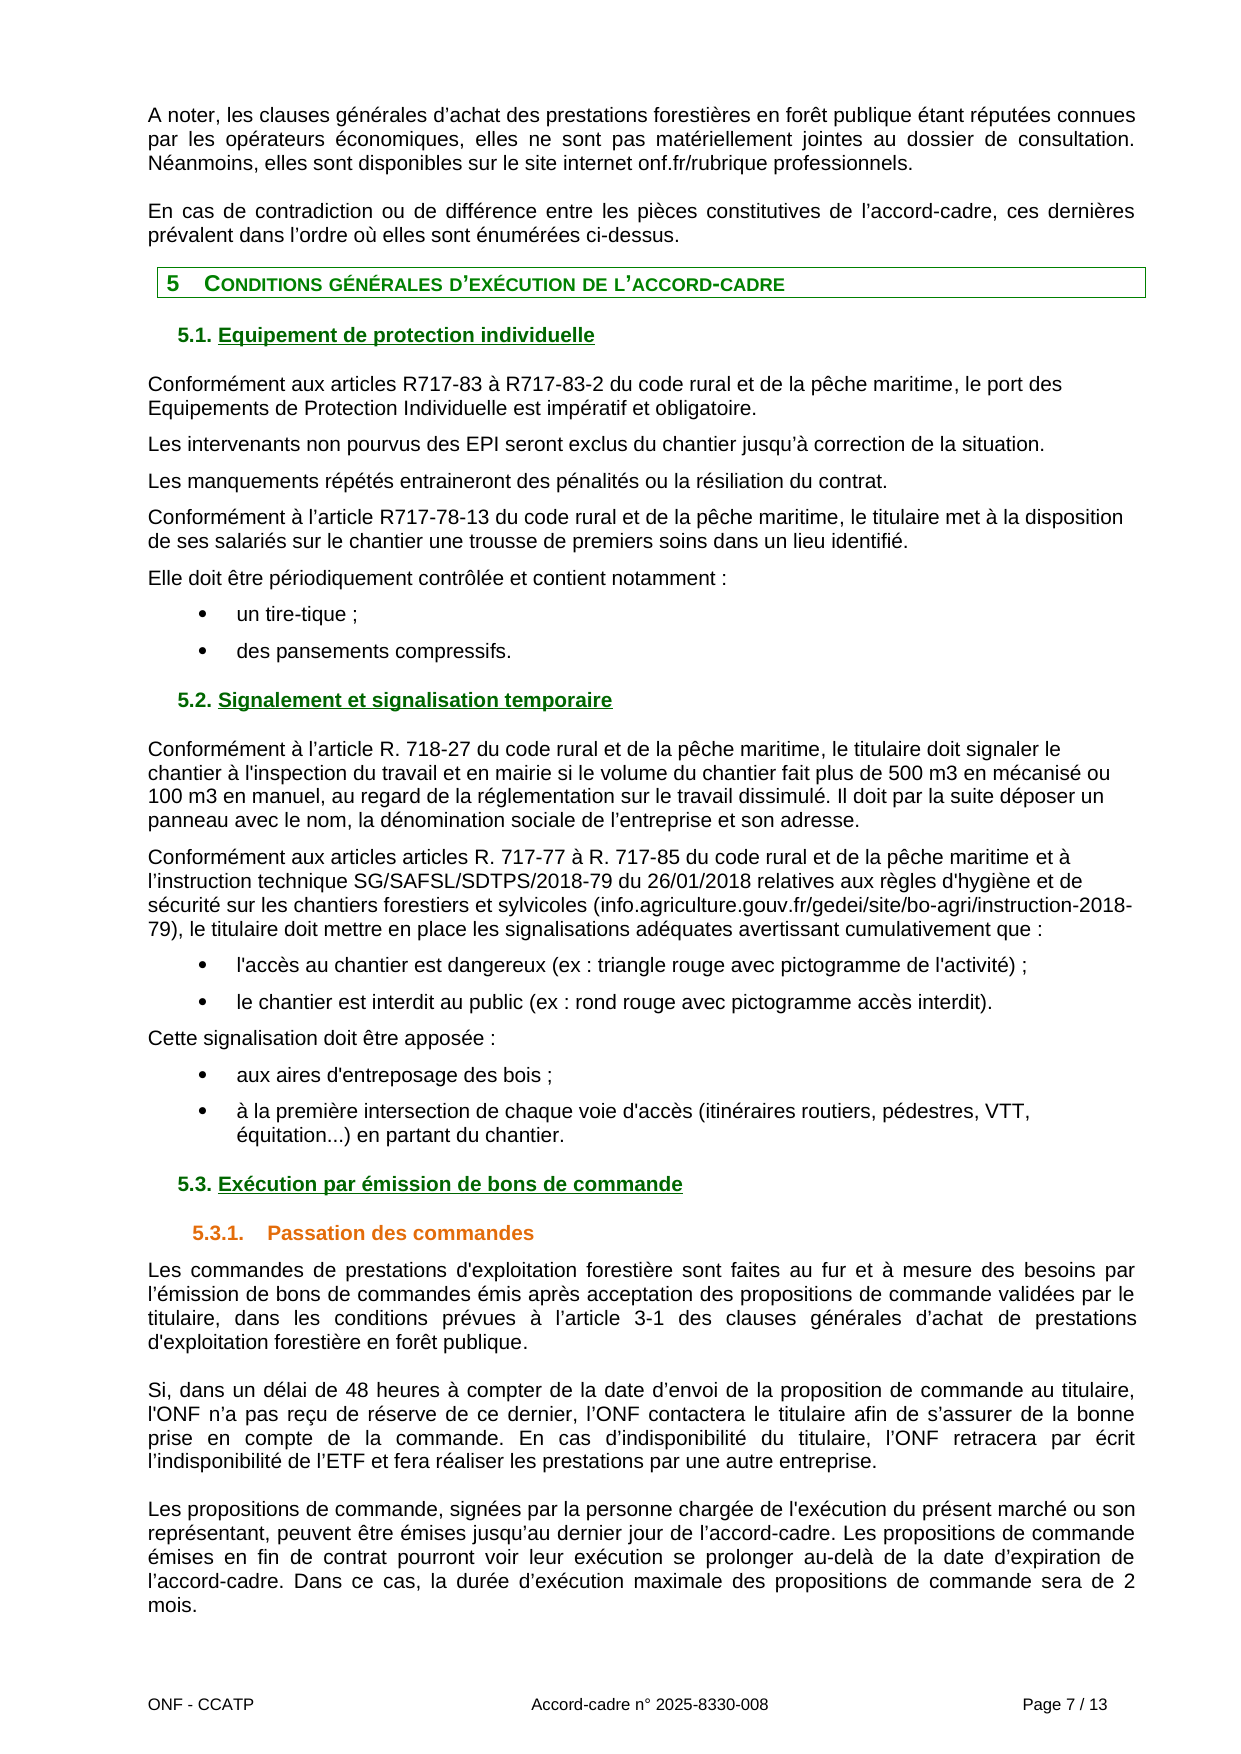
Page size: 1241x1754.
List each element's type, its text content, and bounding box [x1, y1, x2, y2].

list le chantier est interdit au public (ex : rond rouge avec pictogramme accès interdit). [199, 990, 1137, 1014]
text Les propositions de commande, signées par la personne chargée de l'exécution du présent marché ou son représentant, peuvent être émises jusqu’au dernier jour de l’accord-cadre. Les propositions de commande émises en fin de contrat pourront voir leur exécution se prolonger au-delà de la date d’expiration de l’accord-cadre. Dans ce cas, la durée d’exécution maximale des propositions de commande sera de 2 mois. [148, 1497, 1137, 1617]
text Cette signalisation doit être apposée : [148, 1026, 1137, 1050]
list Passation des commandes [192, 1221, 1137, 1245]
list aux aires d'entreposage des bois ; [199, 1063, 1137, 1087]
list Exécution par émission de bons de commande [177, 1172, 1137, 1196]
list Equipement de protection individuelle [177, 323, 1137, 347]
text A noter, les clauses générales d’achat des prestations forestières en forêt publique étant réputées connues par les opérateurs économiques, elles ne sont pas matériellement jointes au dossier de consultation. Néanmoins, elles sont disponibles sur le site internet onf.fr/rubrique professionnels. [148, 103, 1137, 174]
text En cas de contradiction ou de différence entre les pièces constitutives de l’accord-cadre, ces dernières prévalent dans l’ordre où elles sont énumérées ci-dessus. [148, 198, 1137, 246]
text Si, dans un délai de 48 heures à compter de la date d’envoi de la proposition de commande au titulaire, l'ONF n’a pas reçu de réserve de ce dernier, l’ONF contactera le titulaire afin de s’assurer de la bonne prise en compte de la commande. En cas d’indisponibilité du titulaire, l’ONF retracera par écrit l’indisponibilité de l’ETF et fera réaliser les prestations par une autre entreprise. [148, 1377, 1137, 1473]
list à la première intersection de chaque voie d'accès (itinéraires routiers, pédestres, VTT, équitation...) en partant du chantier. [199, 1099, 1137, 1147]
text Elle doit être périodiquement contrôlée et contient notamment : [148, 565, 1137, 589]
list des pansements compressifs. [199, 638, 1137, 662]
list un tire-tique ; [199, 602, 1137, 626]
list Signalement et signalisation temporaire [177, 687, 1137, 711]
text Conformément aux articles articles R. 717-77 à R. 717-85 du code rural et de la pêche maritime et à l’instruction technique SG/SAFSL/SDTPS/2018-79 du 26/01/2018 relatives aux règles d'hygiène et de sécurité sur les chantiers forestiers et sylvicoles (info.agriculture.gouv.fr/gedei/site/bo-agri/instruction-2018-79), le titulaire doit mettre en place les signalisations adéquates avertissant cumulativement que : [148, 845, 1137, 941]
text Les manquements répétés entraineront des pénalités ou la résiliation du contrat. [148, 468, 1137, 492]
text Conformément à l’article R. 718-27 du code rural et de la pêche maritime, le titulaire doit signaler le chantier à l'inspection du travail et en mairie si le volume du chantier fait plus de 500 m3 en mécanisé ou 100 m3 en manuel, au regard de la réglementation sur le travail dissimulé. Il doit par la suite déposer un panneau avec le nom, la dénomination sociale de l’entreprise et son adresse. [148, 736, 1137, 832]
text Les commandes de prestations d'exploitation forestière sont faites au fur et à mesure des besoins par l’émission de bons de commandes émis après acceptation des propositions de commande validées par le titulaire, dans les conditions prévues à l’article 3-1 des clauses générales d’achat de prestations d'exploitation forestière en forêt publique. [148, 1258, 1137, 1353]
list l'accès au chantier est dangereux (ex : triangle rouge avec pictogramme de l'activité) ; [199, 953, 1137, 977]
text Conformément à l’article R717-78-13 du code rural et de la pêche maritime, le titulaire met à la disposition de ses salariés sur le chantier une trousse de premiers soins dans un lieu identifié. [148, 505, 1137, 553]
text Les intervenants non pourvus des EPI seront exclus du chantier jusqu’à correction de la situation. [148, 432, 1137, 456]
text Conformément aux articles R717-83 à R717-83-2 du code rural et de la pêche maritime, le port des Equipements de Protection Individuelle est impératif et obligatoire. [148, 372, 1137, 419]
list Conditions générales d’exécution de l’accord-cadre [158, 268, 1145, 297]
